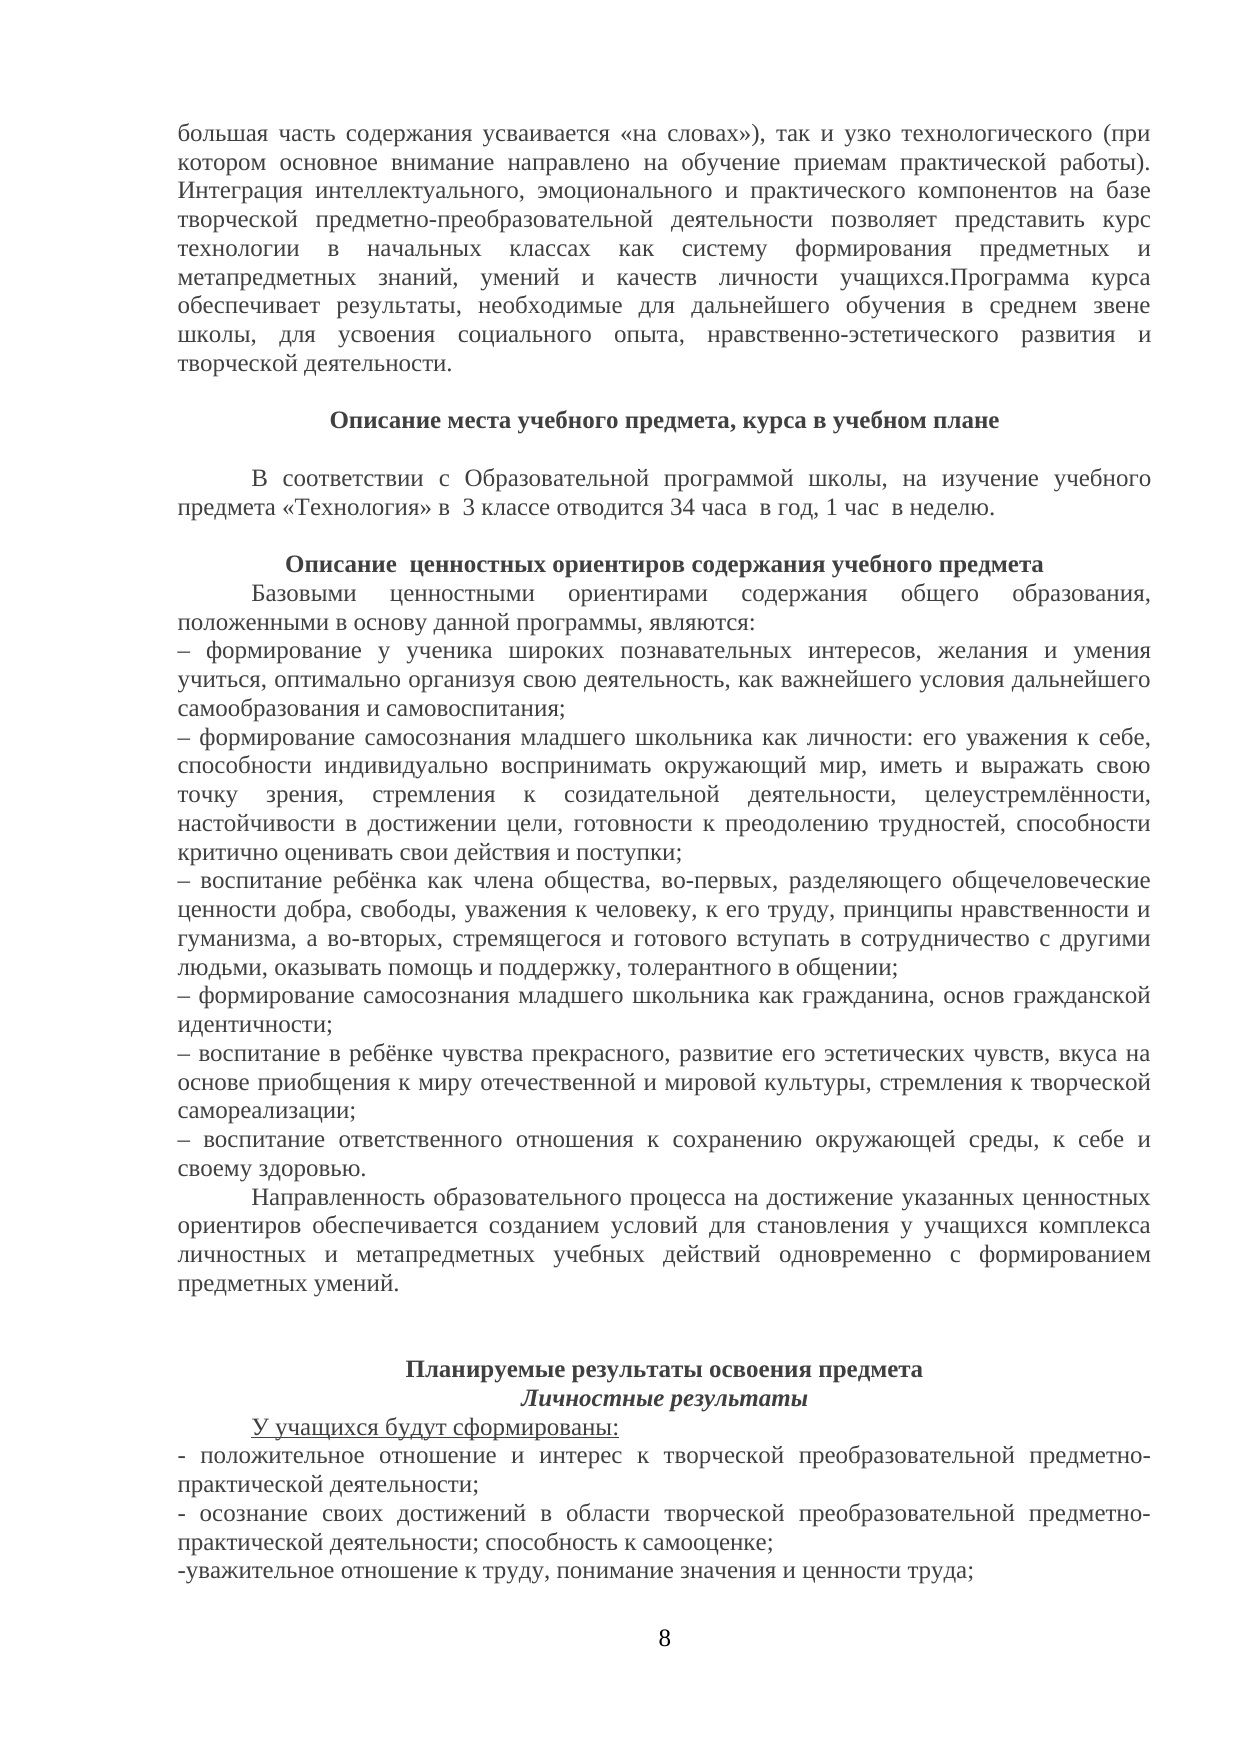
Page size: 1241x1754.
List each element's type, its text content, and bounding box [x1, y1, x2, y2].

text – воспитание ответственного отношения к сохранению окружающей среды, к себе и своему здоровью. [177, 1124, 1152, 1182]
text - осознание своих достижений в области творческой преобразовательной предметно-практической деятельности; способность к самооценке; [177, 1498, 1152, 1556]
text – формирование у ученика широких познавательных интересов, желания и умения учиться, оптимально организуя свою деятельность, как важнейшего условия дальнейшего самообразования и самовоспитания; [177, 636, 1152, 722]
text Описание ценностных ориентиров содержания учебного предмета [177, 549, 1152, 578]
text Базовыми ценностными ориентирами содержания общего образования, положенными в основу данной программы, являются: [177, 578, 1152, 636]
text -уважительное отношение к труду, понимание значения и ценности труда; [177, 1556, 1152, 1584]
text – формирование самосознания младшего школьника как гражданина, основ гражданской идентичности; [177, 981, 1152, 1038]
text – формирование самосознания младшего школьника как личности: его уважения к себе, способности индивидуально воспринимать окружающий мир, иметь и выражать свою точку зрения, стремления к созидательной деятельности, целеустремлённости, настойчивости в достижении цели, готовности к преодолению трудностей, способности критично оценивать свои действия и поступки; [177, 722, 1152, 866]
list Планируемые результаты освоения предмета [177, 1354, 1152, 1383]
text - положительное отношение и интерес к творческой преобразовательной предметно-практической деятельности; [177, 1441, 1152, 1498]
text Личностные результаты [177, 1383, 1152, 1412]
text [177, 118, 1152, 377]
text Описание места учебного предмета, курса в учебном плане [177, 406, 1152, 434]
text – воспитание в ребёнке чувства прекрасного, развитие его эстетических чувств, вкуса на основе приобщения к миру отечественной и мировой культуры, стремления к творческой самореализации; [177, 1038, 1152, 1124]
text У учащихся будут сформированы: [177, 1412, 1152, 1441]
text Направленность образовательного процесса на достижение указанных ценностных ориентиров обеспечивается созданием условий для становления у учащихся комплекса личностных и метапредметных учебных действий одновременно с формированием предметных умений. [177, 1182, 1152, 1297]
text – воспитание ребёнка как члена общества, во-первых, разделяющего общечеловеческие ценности добра, свободы, уважения к человеку, к его труду, принципы нравственности и гуманизма, а во-вторых, стремящегося и готового вступать в сотрудничество с другими людьми, оказывать помощь и поддержку, толерантного в общении; [177, 866, 1152, 981]
text В соответствии с Образовательной программой школы, на изучение учебного предмета «Технология» в 3 классе отводится 34 часа в год, 1 час в неделю. [177, 463, 1152, 521]
